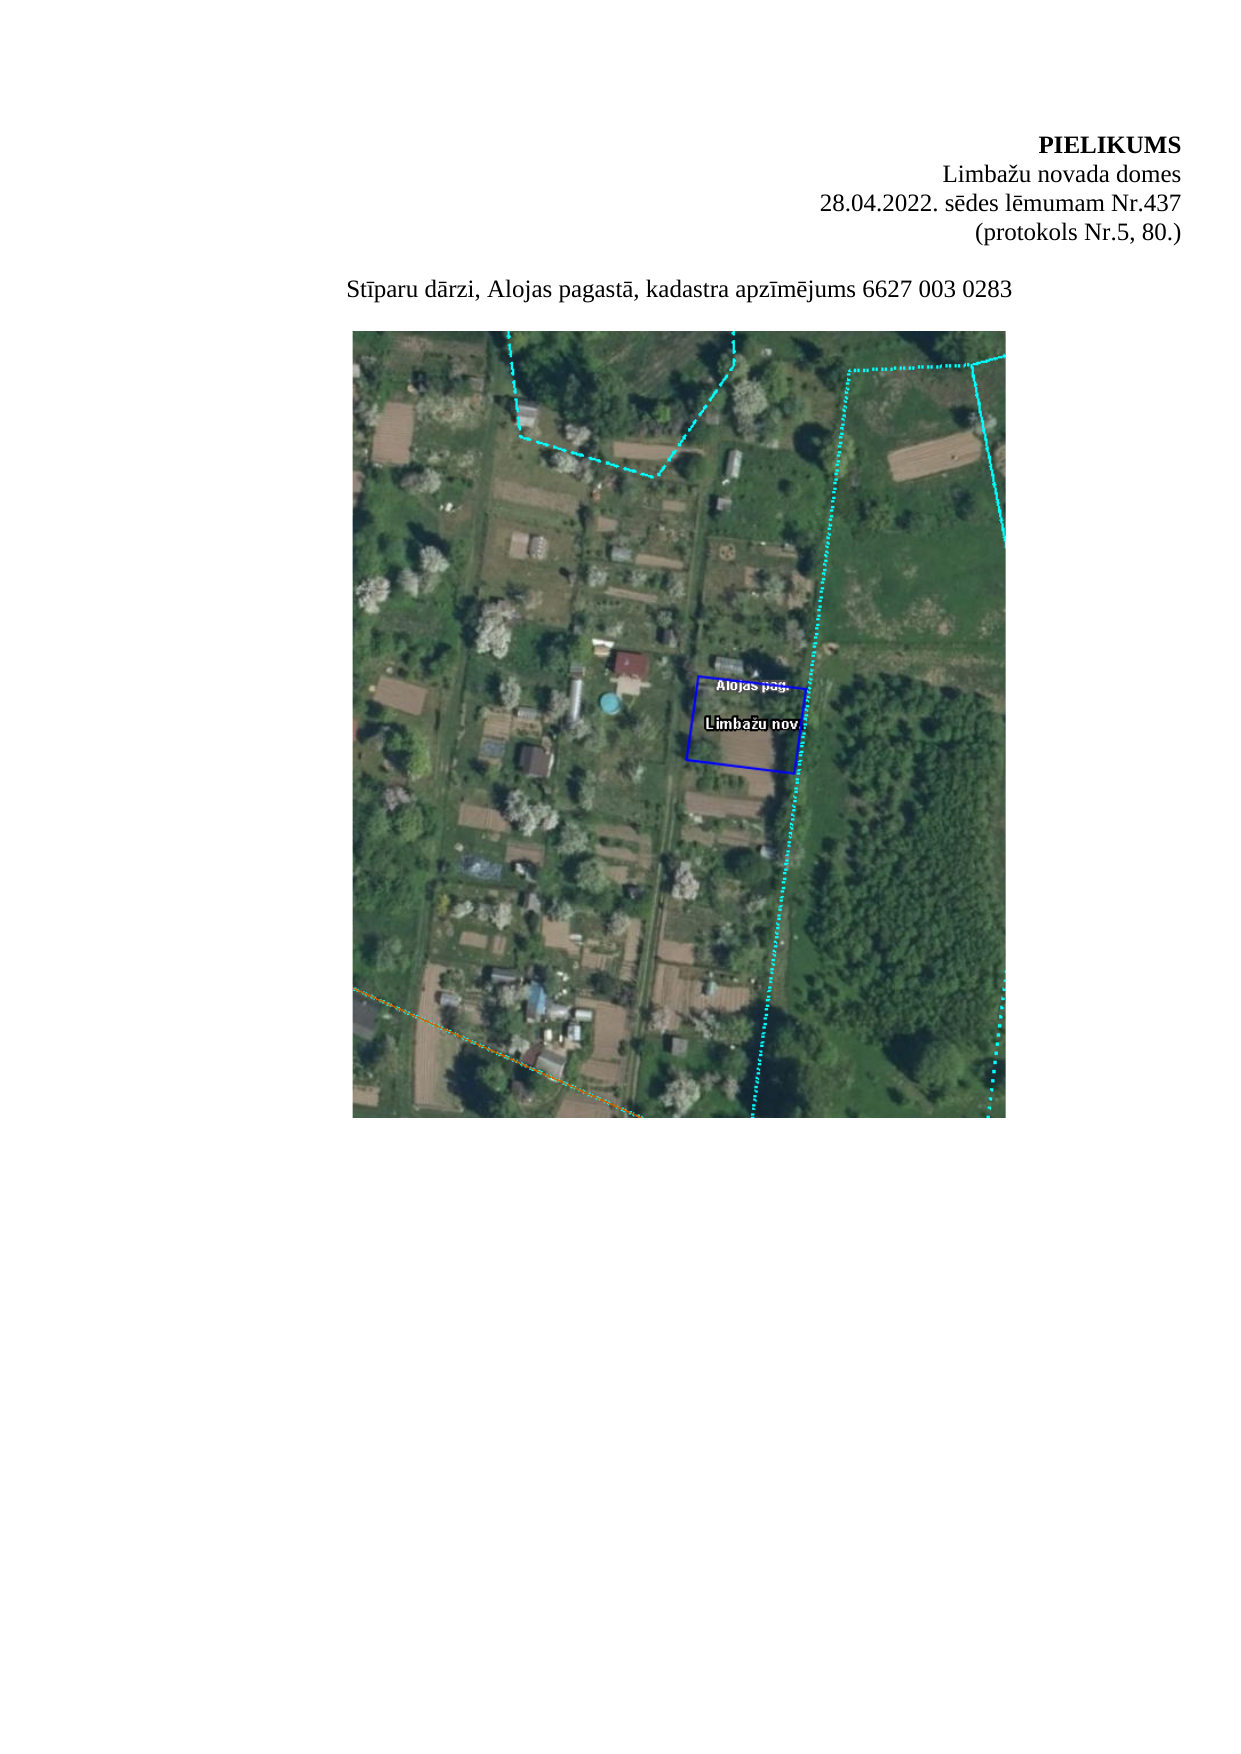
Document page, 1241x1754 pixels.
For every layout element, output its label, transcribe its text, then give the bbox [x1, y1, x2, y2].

picture [352, 331, 1006, 1118]
text Limbažu novada domes [177, 159, 1181, 188]
text Stīparu dārzi, Alojas pagastā, kadastra apzīmējums 6627 003 0283 [177, 274, 1181, 303]
text pielikums [177, 131, 1181, 159]
text 28.04.2022. sēdes lēmumam Nr.437 [177, 188, 1181, 217]
text (protokols Nr.5, 80.) [177, 217, 1181, 246]
